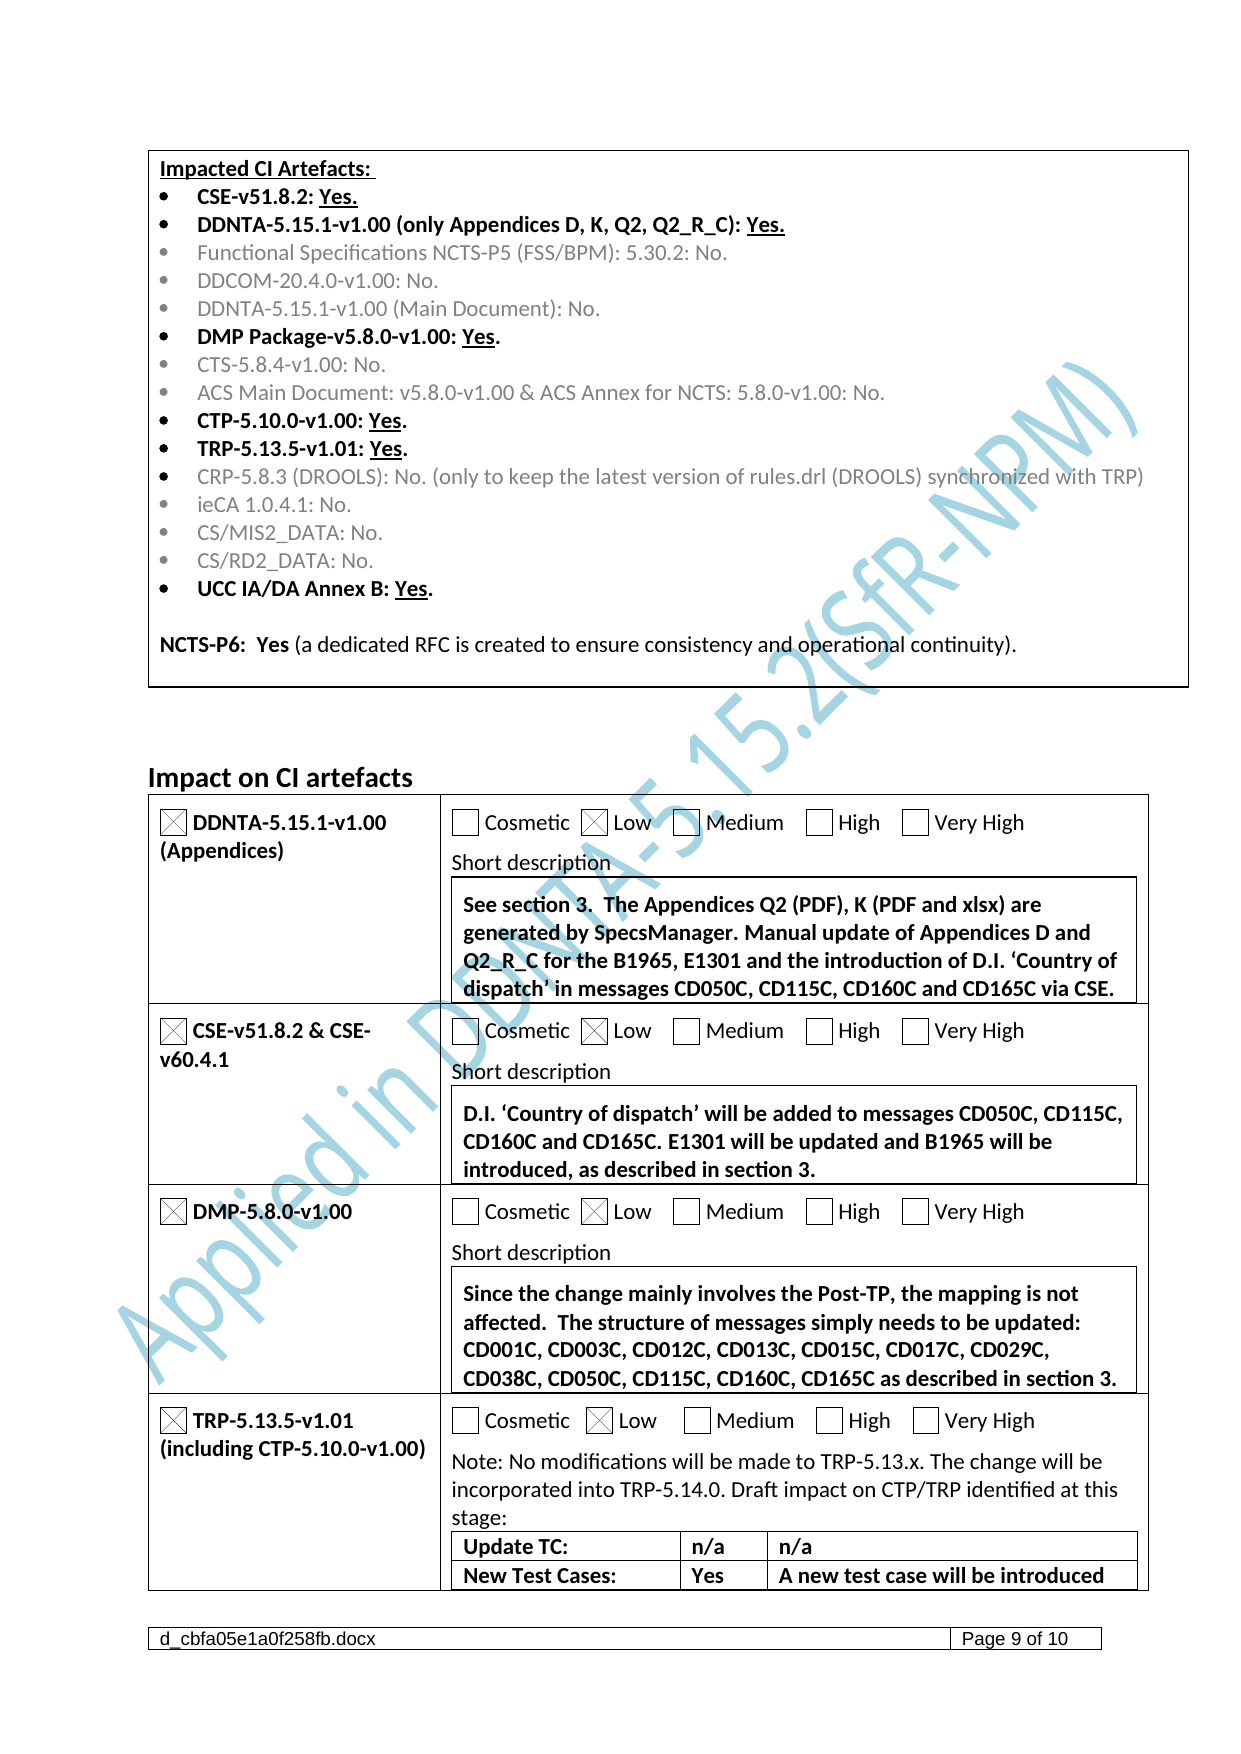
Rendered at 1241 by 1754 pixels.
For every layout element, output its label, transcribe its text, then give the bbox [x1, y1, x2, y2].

table_cell Cosmetic Low Medium High Very High Short description [441, 1185, 1148, 1393]
text Impact on CI artefacts [148, 759, 1102, 794]
table_header DDNTA-5.15.1-v1.00 (Appendices) [149, 795, 440, 1003]
table_header Cosmetic Low Medium High Very High Short description [441, 795, 1148, 1003]
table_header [149, 151, 1188, 686]
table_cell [149, 1394, 440, 1590]
table_cell Cosmetic Low Medium High Very High Short description [441, 1004, 1148, 1184]
table_cell CSE-v51.8.2 & CSE-v60.4.1 [149, 1004, 440, 1184]
table_cell DMP-5.8.0-v1.00 [149, 1185, 440, 1393]
